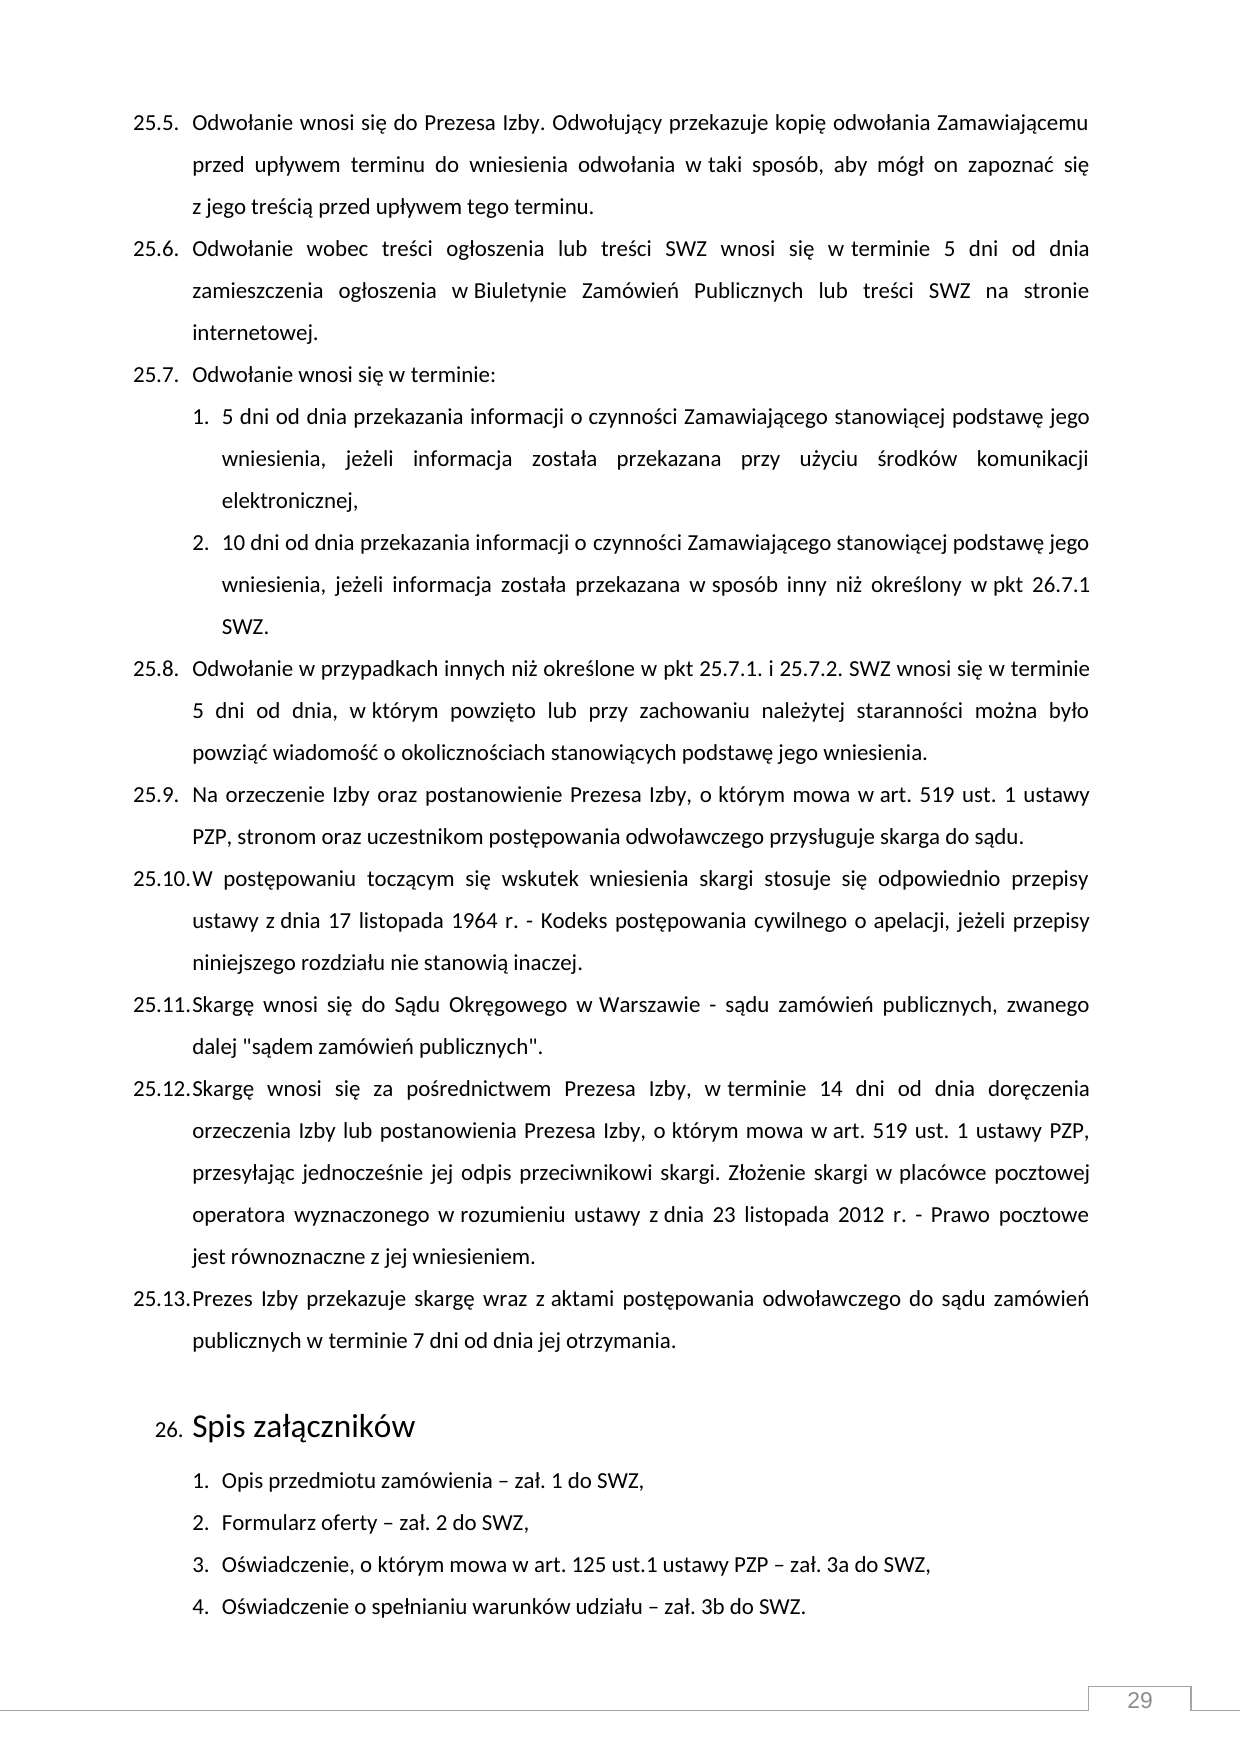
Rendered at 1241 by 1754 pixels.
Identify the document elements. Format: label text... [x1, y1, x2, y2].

subtitle Spis załączników [154, 1405, 1090, 1446]
list 5 dni od dnia przekazania informacji o czynności Zamawiającego stanowiącej podstawę jego wniesienia, jeżeli informacja została przekazana przy użyciu środków komunikacji elektronicznej, [192, 402, 1090, 514]
list Skargę wnosi się za pośrednictwem Prezesa Izby, w terminie 14 dni od dnia doręczenia orzeczenia Izby lub postanowienia Prezesa Izby, o którym mowa w art. 519 ust. 1 ustawy PZP, przesyłając jednocześnie jej odpis przeciwnikowi skargi. Złożenie skargi w placówce pocztowej operatora wyznaczonego w rozumieniu ustawy z dnia 23 listopada 2012 r. - Prawo pocztowe jest równoznaczne z jej wniesieniem. [133, 1074, 1090, 1270]
list 10 dni od dnia przekazania informacji o czynności Zamawiającego stanowiącej podstawę jego wniesienia, jeżeli informacja została przekazana w sposób inny niż określony w pkt 26.7.1 SWZ. [192, 528, 1090, 640]
list W postępowaniu toczącym się wskutek wniesienia skargi stosuje się odpowiednio przepisy ustawy z dnia 17 listopada 1964 r. - Kodeks postępowania cywilnego o apelacji, jeżeli przepisy niniejszego rozdziału nie stanowią inaczej. [133, 864, 1090, 976]
list Odwołanie w przypadkach innych niż określone w pkt 25.7.1. i 25.7.2. SWZ wnosi się w terminie 5 dni od dnia, w którym powzięto lub przy zachowaniu należytej staranności można było powziąć wiadomość o okolicznościach stanowiących podstawę jego wniesienia. [133, 654, 1090, 766]
list Oświadczenie o spełnianiu warunków udziału – zał. 3b do SWZ. [192, 1592, 1090, 1620]
list Na orzeczenie Izby oraz postanowienie Prezesa Izby, o którym mowa w art. 519 ust. 1 ustawy PZP, stronom oraz uczestnikom postępowania odwoławczego przysługuje skarga do sądu. [133, 780, 1090, 850]
list Opis przedmiotu zamówienia – zał. 1 do SWZ, [192, 1466, 1090, 1494]
list Skargę wnosi się do Sądu Okręgowego w Warszawie - sądu zamówień publicznych, zwanego dalej "sądem zamówień publicznych". [133, 990, 1090, 1060]
list Odwołanie wnosi się w terminie: [133, 360, 1090, 388]
list Oświadczenie, o którym mowa w art. 125 ust.1 ustawy PZP – zał. 3a do SWZ, [192, 1550, 1090, 1578]
list Prezes Izby przekazuje skargę wraz z aktami postępowania odwoławczego do sądu zamówień publicznych w terminie 7 dni od dnia jej otrzymania. [133, 1284, 1090, 1354]
list Odwołanie wobec treści ogłoszenia lub treści SWZ wnosi się w terminie 5 dni od dnia zamieszczenia ogłoszenia w Biuletynie Zamówień Publicznych lub treści SWZ na stronie internetowej. [133, 234, 1090, 346]
list Formularz oferty – zał. 2 do SWZ, [192, 1508, 1090, 1536]
list Odwołanie wnosi się do Prezesa Izby. Odwołujący przekazuje kopię odwołania Zamawiającemu przed upływem terminu do wniesienia odwołania w taki sposób, aby mógł on zapoznać się z jego treścią przed upływem tego terminu. [133, 108, 1090, 220]
